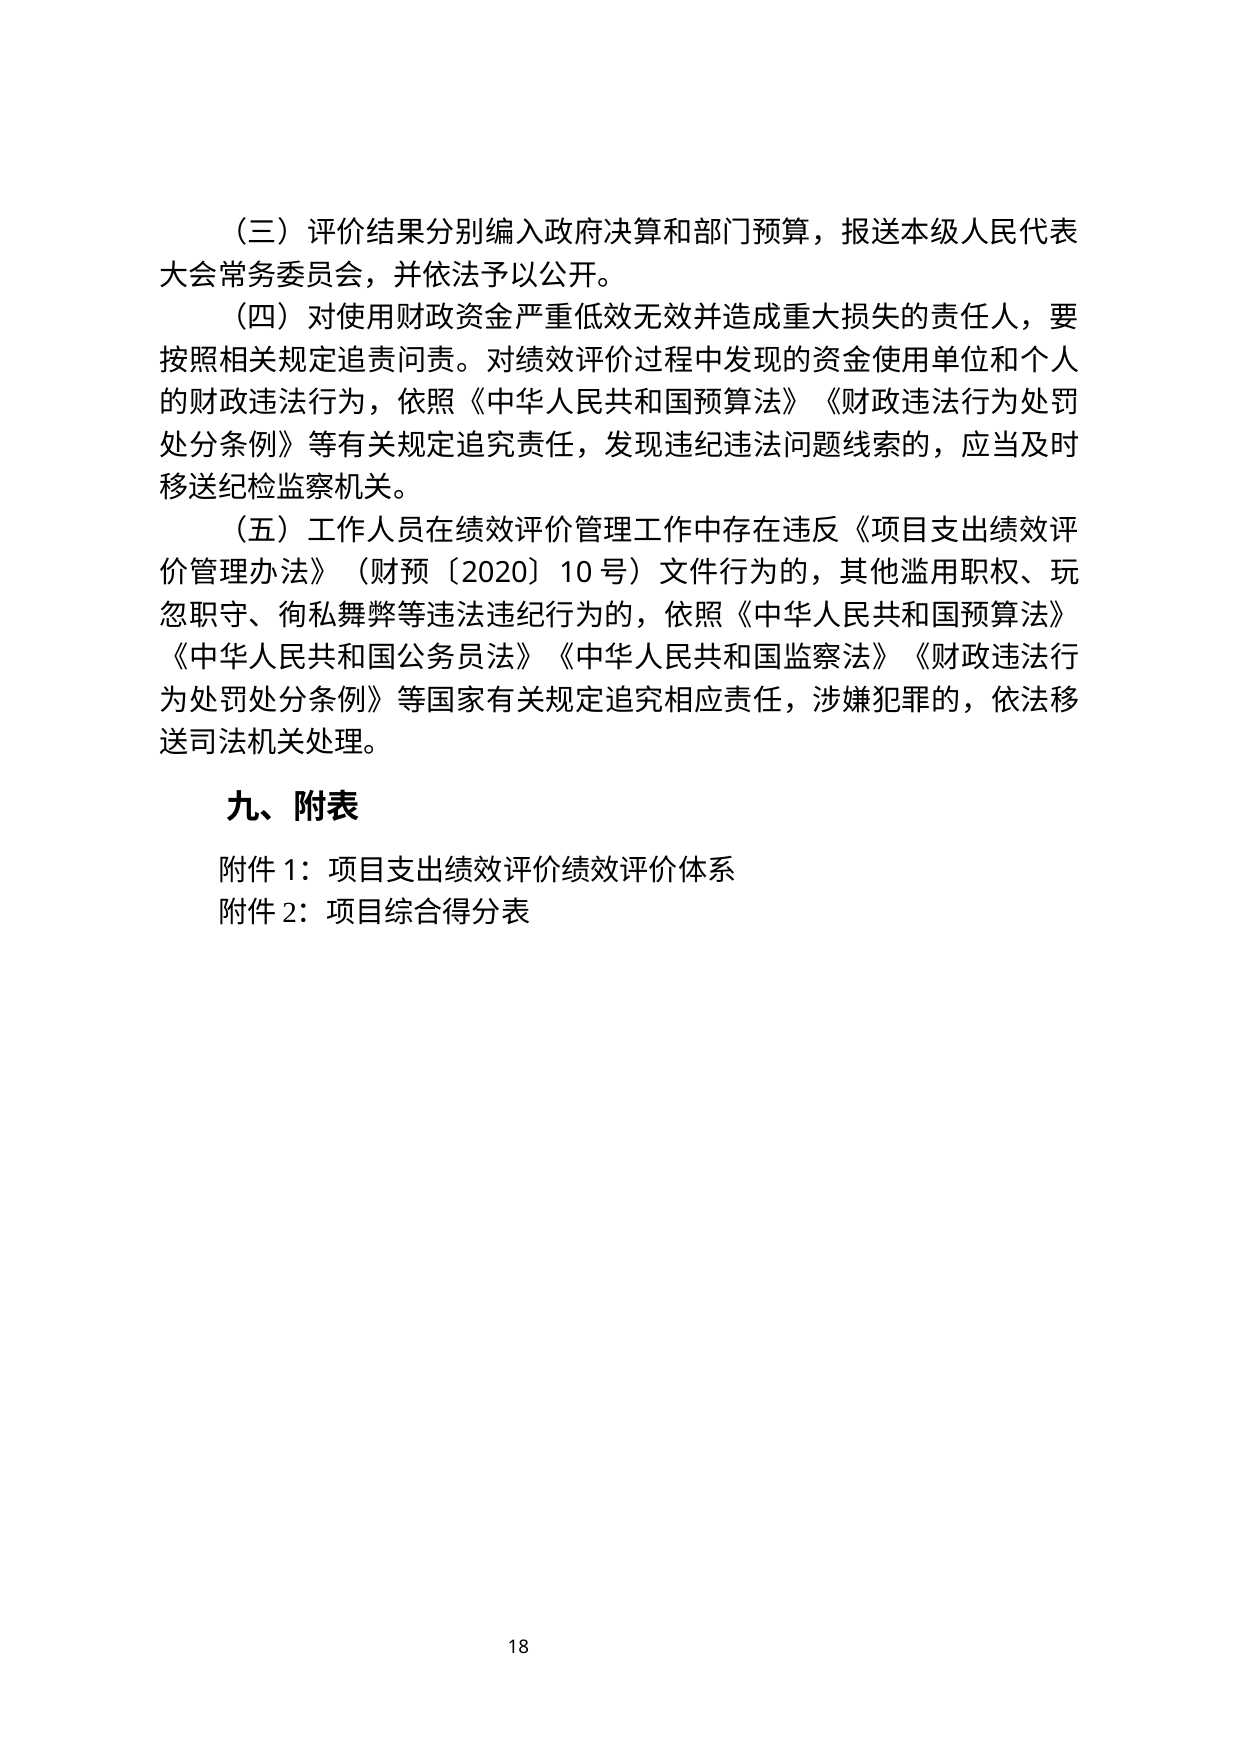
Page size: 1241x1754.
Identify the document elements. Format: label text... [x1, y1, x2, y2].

text 附件2：项目综合得分表 [159, 889, 1081, 931]
text （四）对使用财政资金严重低效无效并造成重大损失的责任人，要按照相关规定追责问责。对绩效评价过程中发现的资金使用单位和个人的财政违法行为，依照《中华人民共和国预算法》《财政违法行为处罚处分条例》等有关规定追究责任，发现违纪违法问题线索的，应当及时移送纪检监察机关。 [159, 294, 1081, 506]
text （三）评价结果分别编入政府决算和部门预算，报送本级人民代表大会常务委员会，并依法予以公开。 [159, 209, 1081, 294]
text 附件1：项目支出绩效评价绩效评价体系 [159, 846, 1081, 889]
subtitle 九、附表 [159, 761, 1081, 846]
text （五）工作人员在绩效评价管理工作中存在违反《项目支出绩效评价管理办法》（财预〔2020〕10号）文件行为的，其他滥用职权、玩忽职守、徇私舞弊等违法违纪行为的，依照《中华人民共和国预算法》《中华人民共和国公务员法》《中华人民共和国监察法》《财政违法行为处罚处分条例》等国家有关规定追究相应责任，涉嫌犯罪的，依法移送司法机关处理。 [159, 506, 1081, 761]
